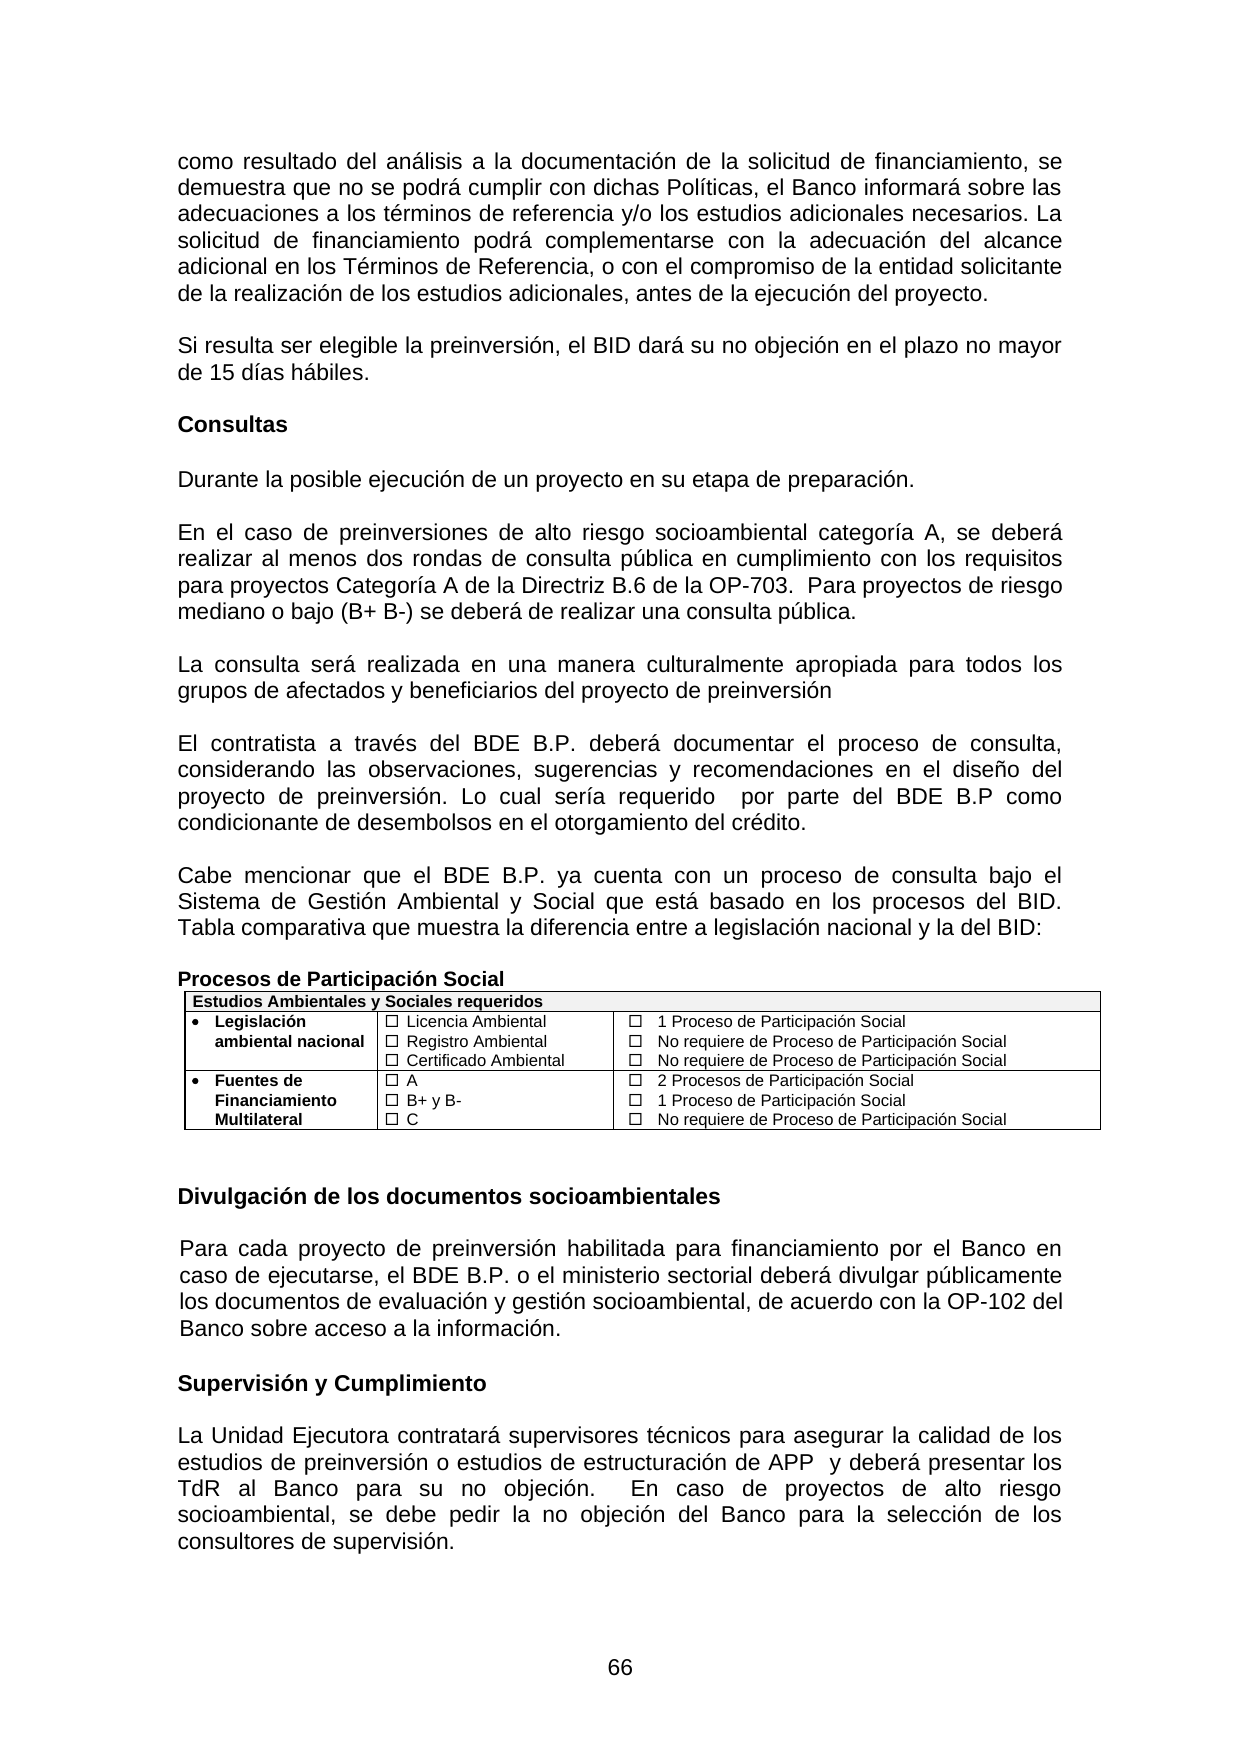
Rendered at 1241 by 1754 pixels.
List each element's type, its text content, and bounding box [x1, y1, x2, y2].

table_cell Legislación ambiental nacional [186, 1012, 377, 1070]
text Procesos de Participación Social [177, 967, 1063, 991]
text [177, 148, 1063, 306]
text Consultas [177, 411, 1063, 438]
table_cell 2 Procesos de Participación Social 1 Proceso de Participación Social No requiere de Proceso de Participación Social [614, 1071, 1100, 1129]
text En el caso de preinversiones de alto riesgo socioambiental categoría A, se deberá realizar al menos dos rondas de consulta pública en cumplimiento con los requisitos para proyectos Categoría A de la Directriz B.6 de la OP-703. Para proyectos de riesgo mediano o bajo (B+ B-) se deberá de realizar una consulta pública. [177, 519, 1063, 624]
text Supervisión y Cumplimiento [177, 1369, 1063, 1396]
table_cell Licencia Ambiental Registro Ambiental Certificado Ambiental [378, 1012, 613, 1070]
text Cabe mencionar que el BDE B.P. ya cuenta con un proceso de consulta bajo el Sistema de Gestión Ambiental y Social que está basado en los procesos del BID. Tabla comparativa que muestra la diferencia entre a legislación nacional y la del BID: [177, 862, 1063, 941]
table_header Estudios Ambientales y Sociales requeridos [186, 992, 1100, 1011]
text El contratista a través del BDE B.P. deberá documentar el proceso de consulta, considerando las observaciones, sugerencias y recomendaciones en el diseño del proyecto de preinversión. Lo cual sería requerido por parte del BDE B.P como condicionante de desembolsos en el otorgamiento del crédito. [177, 730, 1063, 835]
text Si resulta ser elegible la preinversión, el BID dará su no objeción en el plazo no mayor de 15 días hábiles. [177, 332, 1063, 385]
text La Unidad Ejecutora contratará supervisores técnicos para asegurar la calidad de los estudios de preinversión o estudios de estructuración de APP y deberá presentar los TdR al Banco para su no objeción. En caso de proyectos de alto riesgo socioambiental, se debe pedir la no objeción del Banco para la selección de los consultores de supervisión. [177, 1422, 1063, 1554]
text Durante la posible ejecución de un proyecto en su etapa de preparación. [177, 466, 1063, 493]
table_cell A B+ y B- C [378, 1071, 613, 1129]
table_cell 1 Proceso de Participación Social No requiere de Proceso de Participación Social No requiere de Proceso de Participación Social [614, 1012, 1100, 1070]
text Para cada proyecto de preinversión habilitada para financiamiento por el Banco en caso de ejecutarse, el BDE B.P. o el ministerio sectorial deberá divulgar públicamente los documentos de evaluación y gestión socioambiental, de acuerdo con la OP-102 del Banco sobre acceso a la información. [179, 1235, 1063, 1341]
text La consulta será realizada en una manera culturalmente apropiada para todos los grupos de afectados y beneficiarios del proyecto de preinversión [177, 651, 1063, 703]
table_cell Fuentes de Financiamiento Multilateral [186, 1071, 377, 1129]
text Divulgación de los documentos socioambientales [177, 1183, 1063, 1209]
